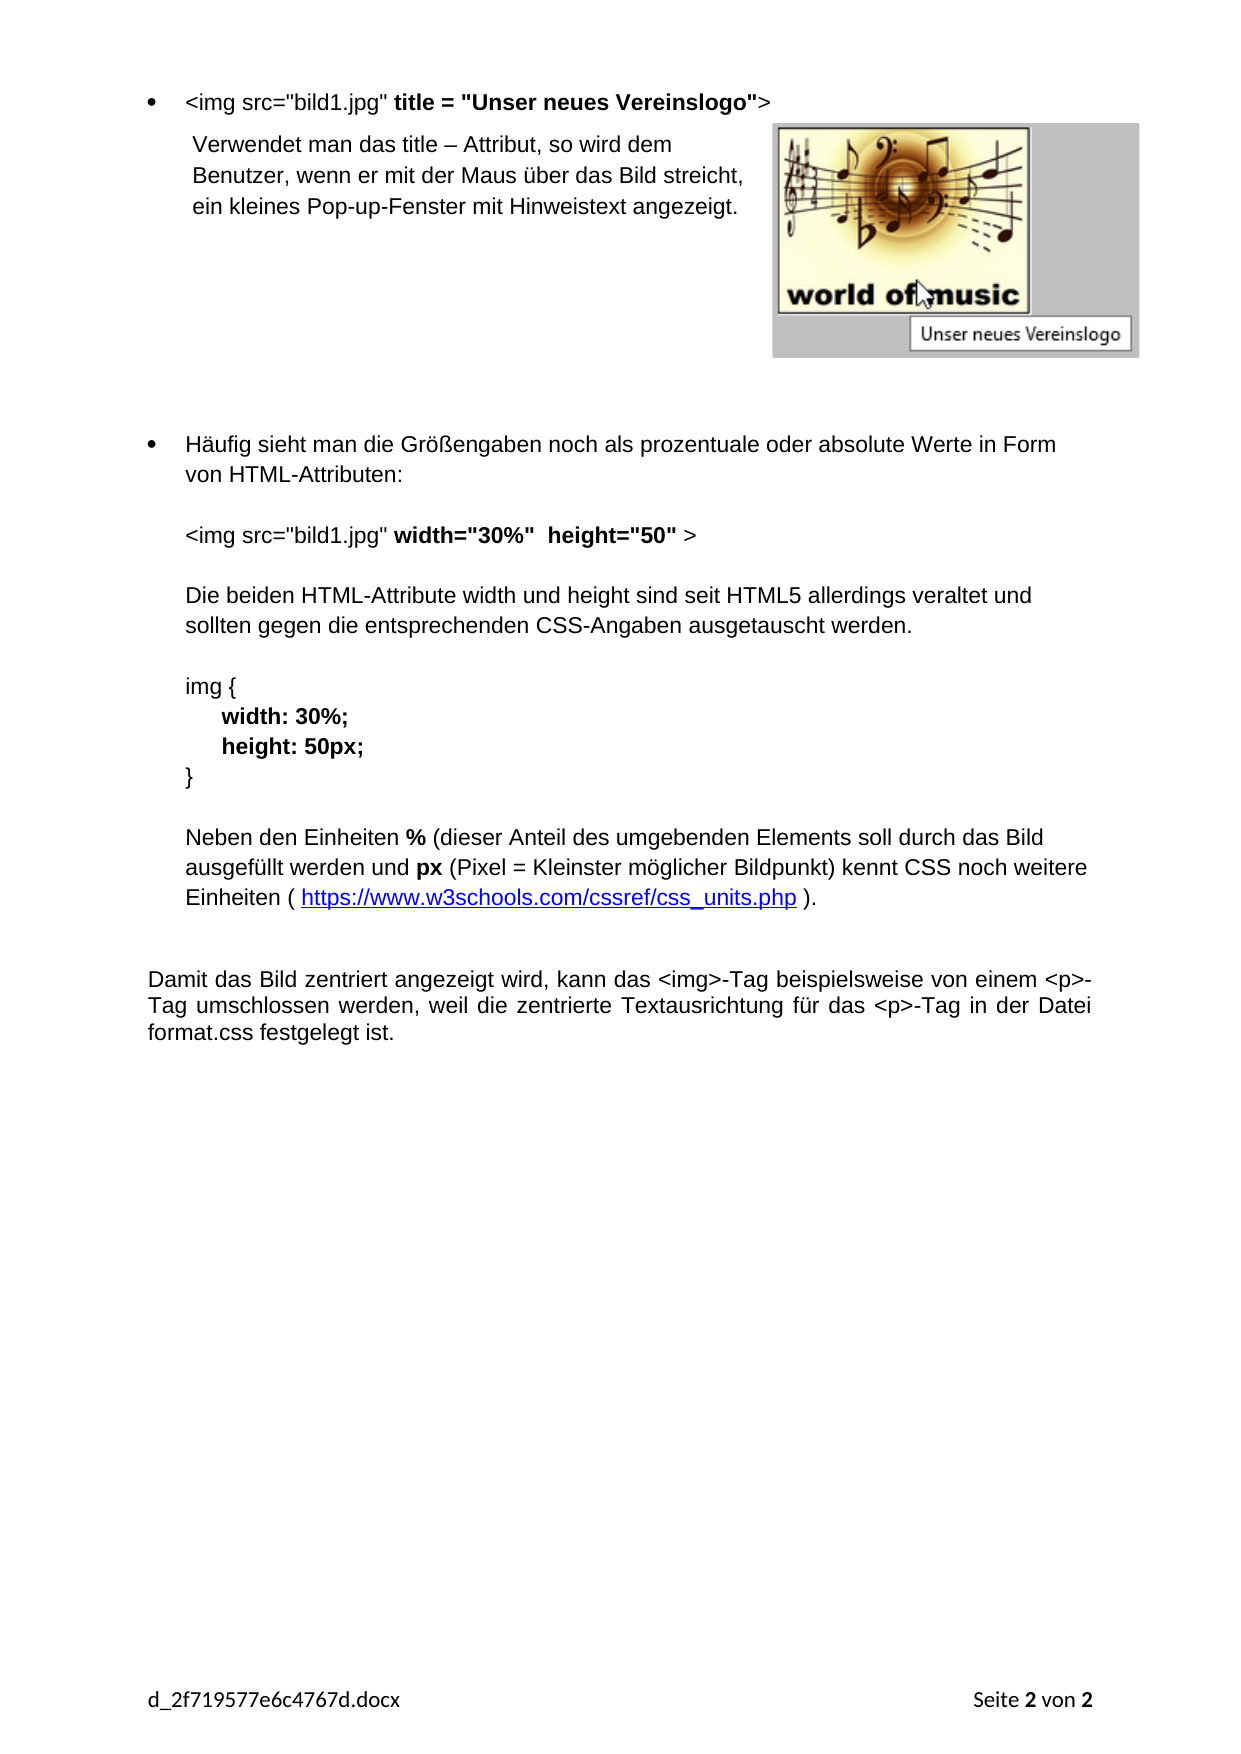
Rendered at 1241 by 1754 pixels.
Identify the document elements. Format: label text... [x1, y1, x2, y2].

picture [772, 123, 1140, 358]
list Damit das Bild zentriert angezeigt wird, kann das <img>-Tag beispielsweise von einem <p>-Tag umschlossen werden, weil die zentrierte Textausrichtung für das <p>-Tag in der Datei format.css festgelegt ist. [148, 966, 1092, 1045]
list <img src="bild1.jpg" title = "Unser neues Vereinslogo"> [148, 89, 1092, 115]
list Häufig sieht man die Größengaben noch als prozentuale oder absolute Werte in Form von HTML-Attributen: <img src="bild1.jpg" width="30%" height="50" > Die beiden HTML-Attribute width und height sind seit HTML5 allerdings veraltet und sollten gegen die entsprechenden CSS-Angaben ausgetauscht werden. img { width: 30%; height: 50px; } Neben den Einheiten % (dieser Anteil des umgebenden Elements soll durch das Bild ausgefüllt werden und px (Pixel = Kleinster möglicher Bildpunkt) kennt CSS noch weitere Einheiten ( https://www.w3schools.com/cssref/css_units.php ). [148, 431, 1092, 911]
text Verwendet man das title – Attribut, so wird dem Benutzer, wenn er mit der Maus über das Bild streicht, ein kleines Pop-up-Fenster mit Hinweistext angezeigt. [192, 131, 772, 220]
